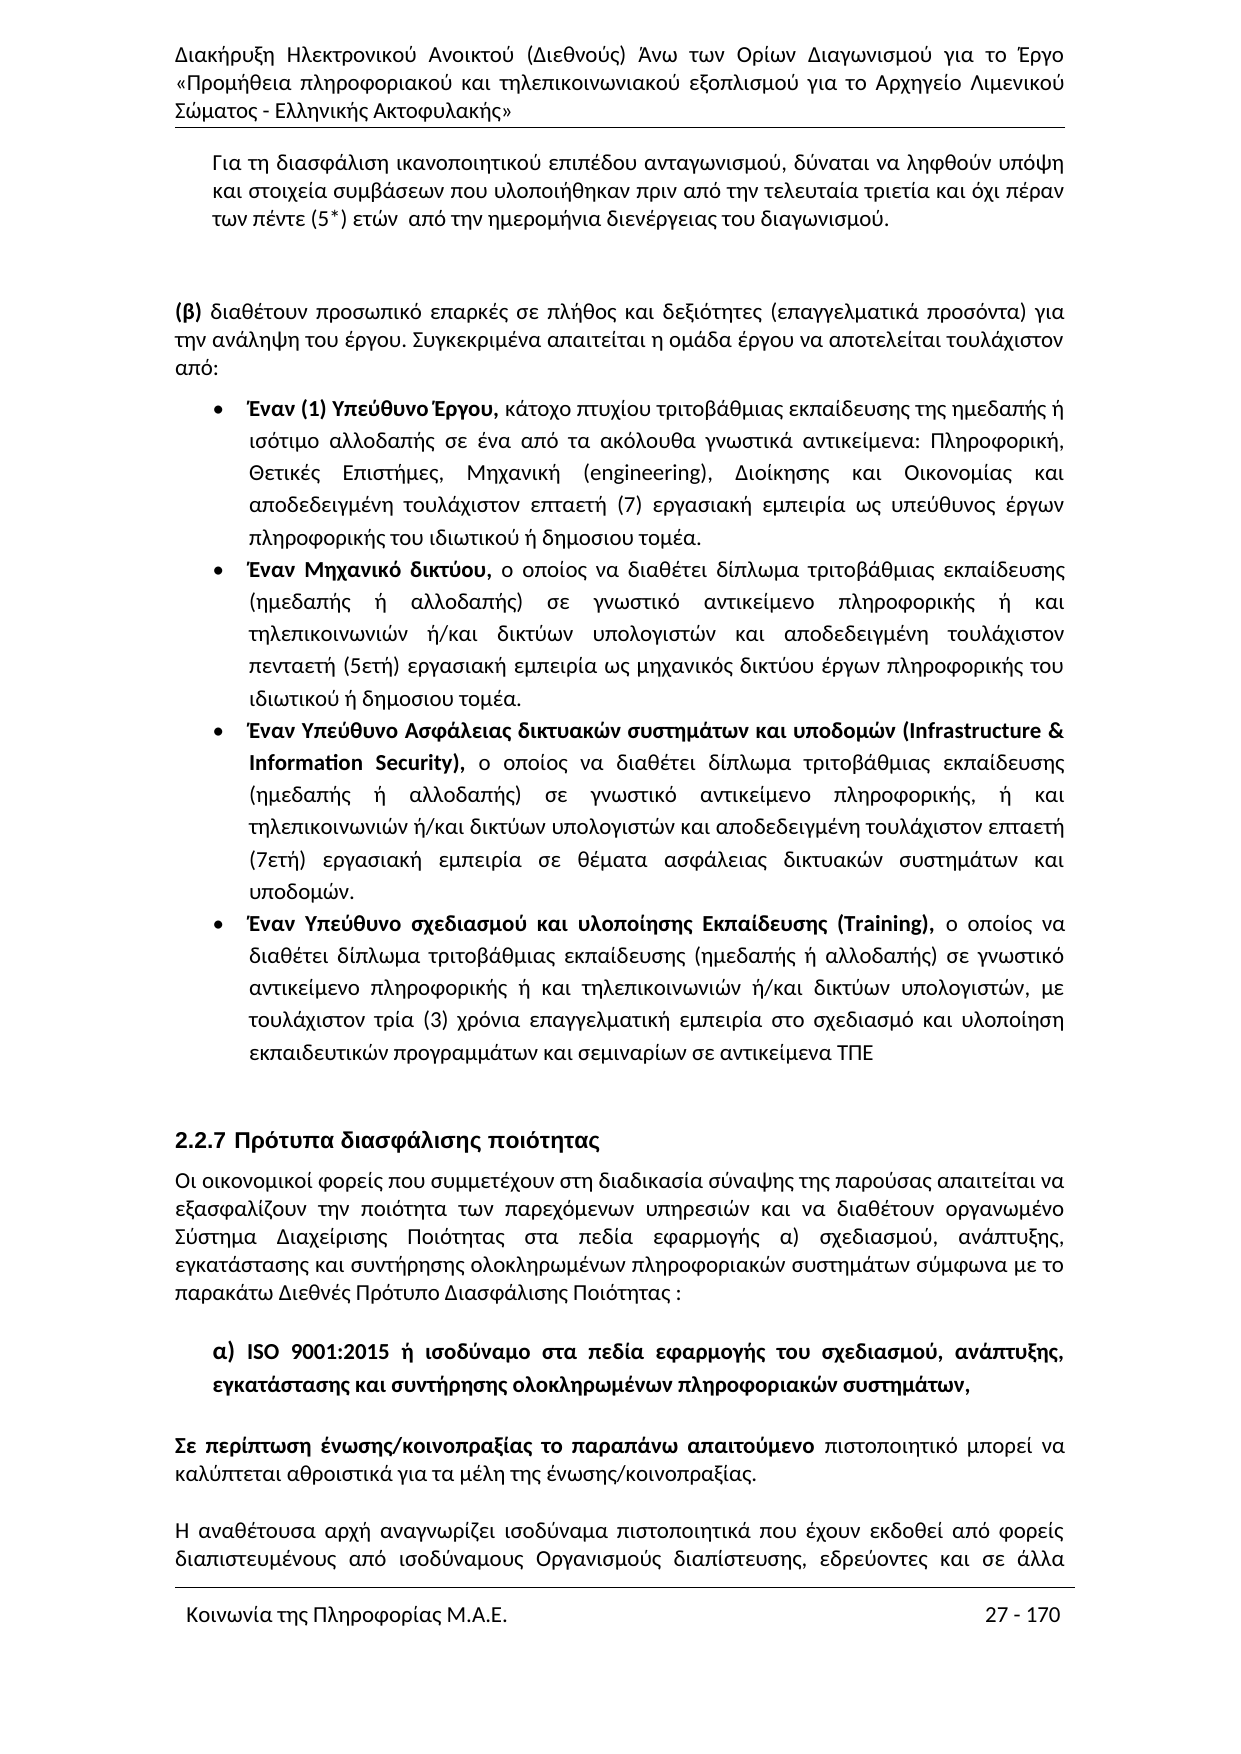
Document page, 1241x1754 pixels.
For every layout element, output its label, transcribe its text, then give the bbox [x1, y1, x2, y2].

subtitle 2.2.7 Πρότυπα διασφάλισης ποιότητας [175, 1127, 1065, 1153]
text Οι οικονομικοί φορείς που συμμετέχουν στη διαδικασία σύναψης της παρούσας απαιτείται να εξασφαλίζουν την ποιότητα των παρεχόμενων υπηρεσιών και να διαθέτουν οργανωμένο Σύστημα Διαχείρισης Ποιότητας στα πεδία εφαρμογής α) σχεδιασμού, ανάπτυξης, εγκατάστασης και συντήρησης ολοκληρωμένων πληροφοριακών συστημάτων σύμφωνα με το παρακάτω Διεθνές Πρότυπο Διασφάλισης Ποιότητας : [175, 1166, 1065, 1306]
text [175, 1517, 1065, 1573]
list Έναν Υπεύθυνο σχεδιασμού και υλοποίησης Εκπαίδευσης (Training), ο οποίος να διαθέτει δίπλωμα τριτοβάθμιας εκπαίδευσης (ημεδαπής ή αλλοδαπής) σε γνωστικό αντικείμενο πληροφορικής ή και τηλεπικοινωνιών ή/και δικτύων υπολογιστών, με τουλάχιστον τρία (3) χρόνια επαγγελματική εμπειρία στο σχεδιασμό και υλοποίηση εκπαιδευτικών προγραμμάτων και σεμιναρίων σε αντικείμενα ΤΠΕ [212, 909, 1065, 1066]
list Έναν (1) Υπεύθυνο Έργου, κάτοχο πτυχίου τριτοβάθμιας εκπαίδευσης της ημεδαπής ή ισότιμο αλλοδαπής σε ένα από τα ακόλουθα γνωστικά αντικείμενα: Πληροφορική, Θετικές Επιστήμες, Μηχανική (engineering), Διοίκησης και Οικονομίας και αποδεδειγμένη τουλάχιστον επταετή (7) εργασιακή εμπειρία ως υπεύθυνος έργων πληροφορικής του ιδιωτικού ή δημοσιου τομέα. [212, 394, 1065, 551]
text (β) διαθέτουν προσωπικό επαρκές σε πλήθος και δεξιότητες (επαγγελματικά προσόντα) για την ανάληψη του έργου. Συγκεκριμένα απαιτείται η ομάδα έργου να αποτελείται τουλάχιστον από: [175, 297, 1065, 382]
text Σε περίπτωση ένωσης/κοινοπραξίας το παραπάνω απαιτούμενο πιστοποιητικό μπορεί να καλύπτεται αθροιστικά για τα μέλη της ένωσης/κοινοπραξίας. [175, 1431, 1065, 1487]
list Έναν Μηχανικό δικτύου, ο οποίος να διαθέτει δίπλωμα τριτοβάθμιας εκπαίδευσης (ημεδαπής ή αλλοδαπής) σε γνωστικό αντικείμενο πληροφορικής ή και τηλεπικοινωνιών ή/και δικτύων υπολογιστών και αποδεδειγμένη τουλάχιστον πενταετή (5ετή) εργασιακή εμπειρία ως μηχανικός δικτύου έργων πληροφορικής του ιδιωτικού ή δημοσιου τομέα. [212, 555, 1065, 712]
text α) ISO 9001:2015 ή ισοδύναμο στα πεδία εφαρμογής του σχεδιασμού, ανάπτυξης, εγκατάστασης και συντήρησης ολοκληρωμένων πληροφοριακών συστημάτων, [212, 1335, 1065, 1398]
list Έναν Υπεύθυνο Ασφάλειας δικτυακών συστημάτων και υποδομών (Infrastructure & Information Security), ο οποίος να διαθέτει δίπλωμα τριτοβάθμιας εκπαίδευσης (ημεδαπής ή αλλοδαπής) σε γνωστικό αντικείμενο πληροφορικής, ή και τηλεπικοινωνιών ή/και δικτύων υπολογιστών και αποδεδειγμένη τουλάχιστον επταετή (7ετή) εργασιακή εμπειρία σε θέματα ασφάλειας δικτυακών συστημάτων και υποδομών. [212, 716, 1065, 905]
text Για τη διασφάλιση ικανοποιητικού επιπέδου ανταγωνισμού, δύναται να ληφθούν υπόψη και στοιχεία συμβάσεων που υλοποιήθηκαν πριν από την τελευταία τριετία και όχι πέραν των πέντε (5*) ετών από την ημερομήνια διενέργειας του διαγωνισμού. [212, 148, 1065, 232]
